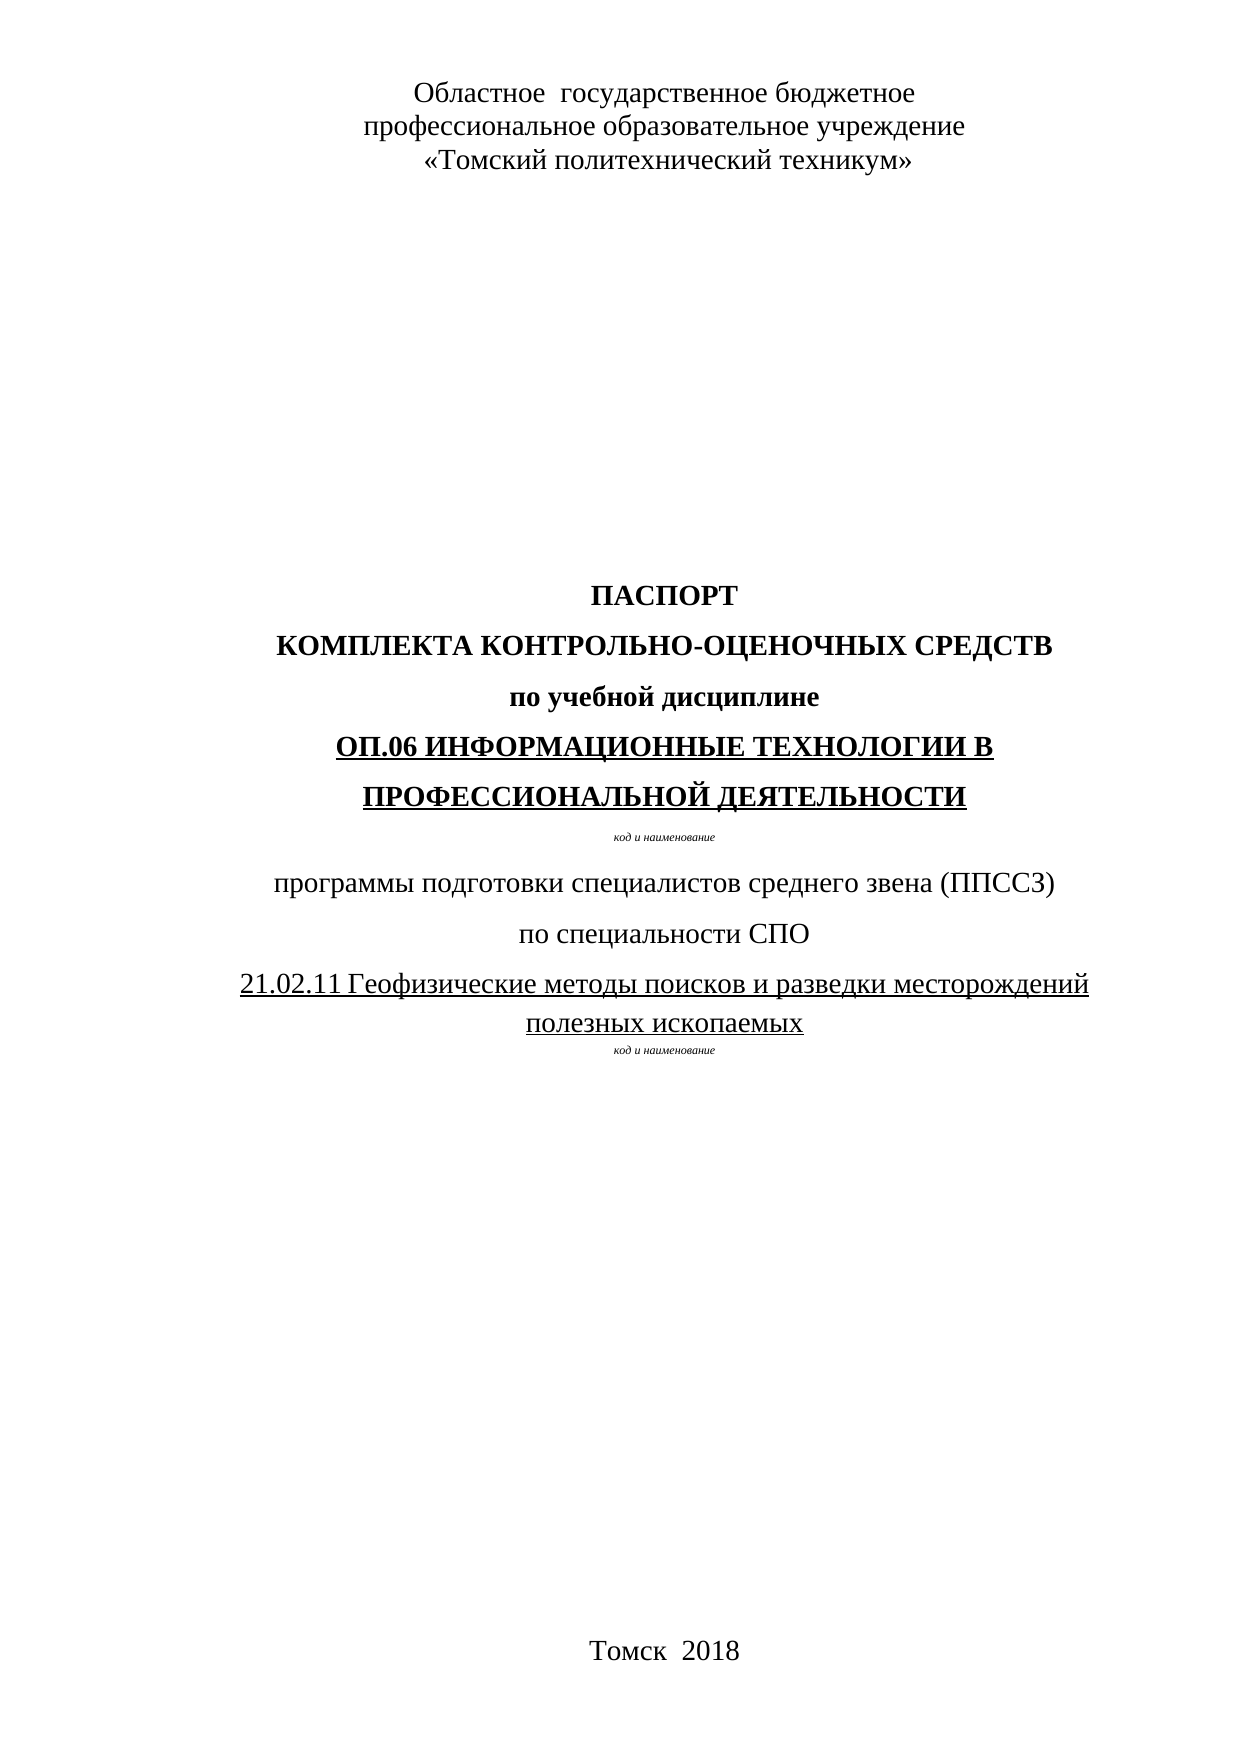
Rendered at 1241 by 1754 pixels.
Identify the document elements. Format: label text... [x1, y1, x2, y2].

text профессиональное образовательное учреждение [177, 108, 1152, 142]
text 21.02.11 Геофизические методы поисков и разведки месторождений полезных ископаемых [177, 966, 1152, 1038]
text «Томский политехнический техникум» [177, 142, 1152, 176]
text ОП.06 ИНФОРМАЦИОННЫЕ ТЕХНОЛОГИИ В ПРОФЕССИОНАЛЬНОЙ ДЕЯТЕЛЬНОСТИ [177, 729, 1152, 813]
text код и наименование [177, 1043, 1152, 1067]
text КОМПЛЕКТА контрольно-ОЦЕНОЧНЫХ СРЕДСТВ [177, 628, 1152, 662]
text Областное государственное бюджетное [177, 75, 1152, 108]
text по специальности СПО [177, 916, 1152, 949]
text программы подготовки специалистов среднего звена (ППССЗ) [177, 866, 1152, 899]
text код и наименование [177, 829, 1152, 854]
text ПАСПОРТ [177, 578, 1152, 612]
text по учебной дисциплине [177, 679, 1152, 712]
text Томск 2018 [177, 1633, 1152, 1666]
